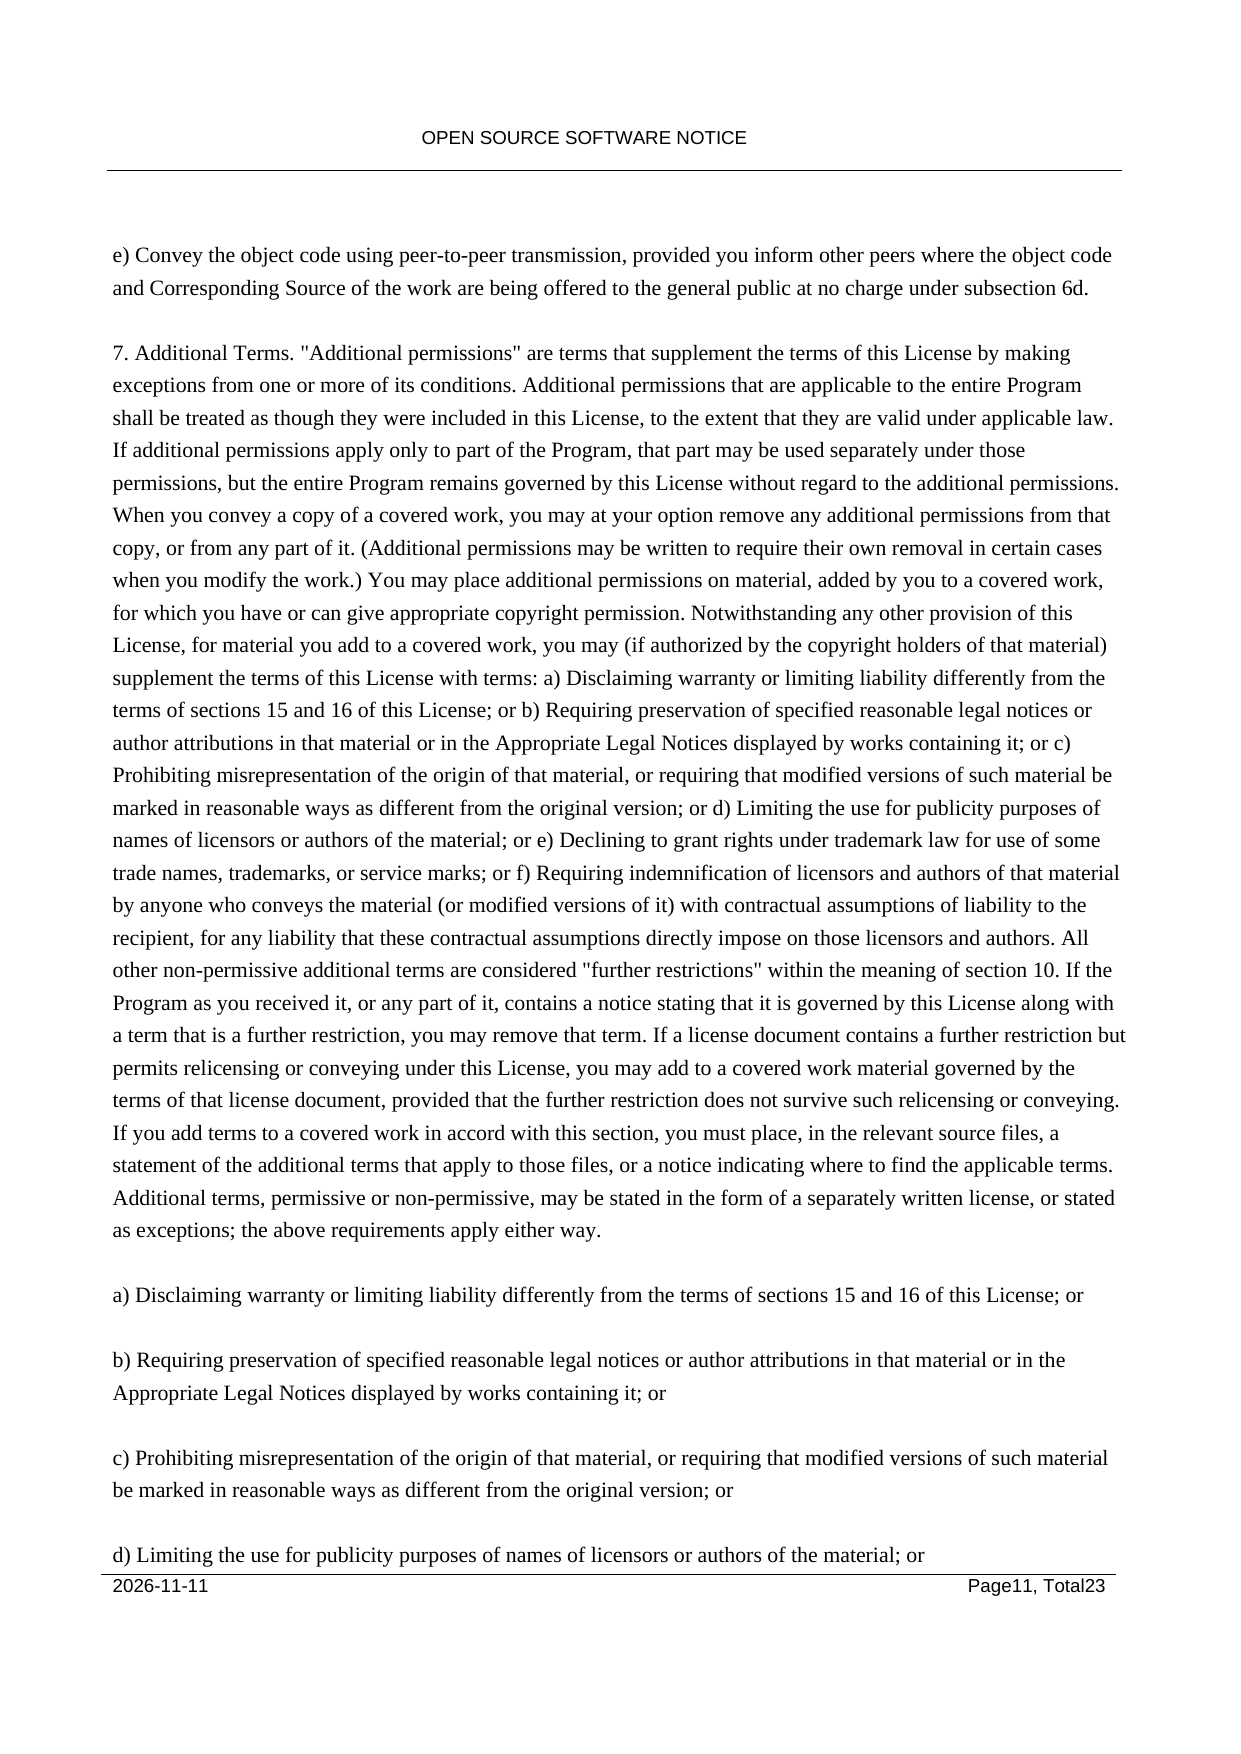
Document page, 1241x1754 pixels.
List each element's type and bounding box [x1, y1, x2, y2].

text [112, 206, 1128, 1571]
